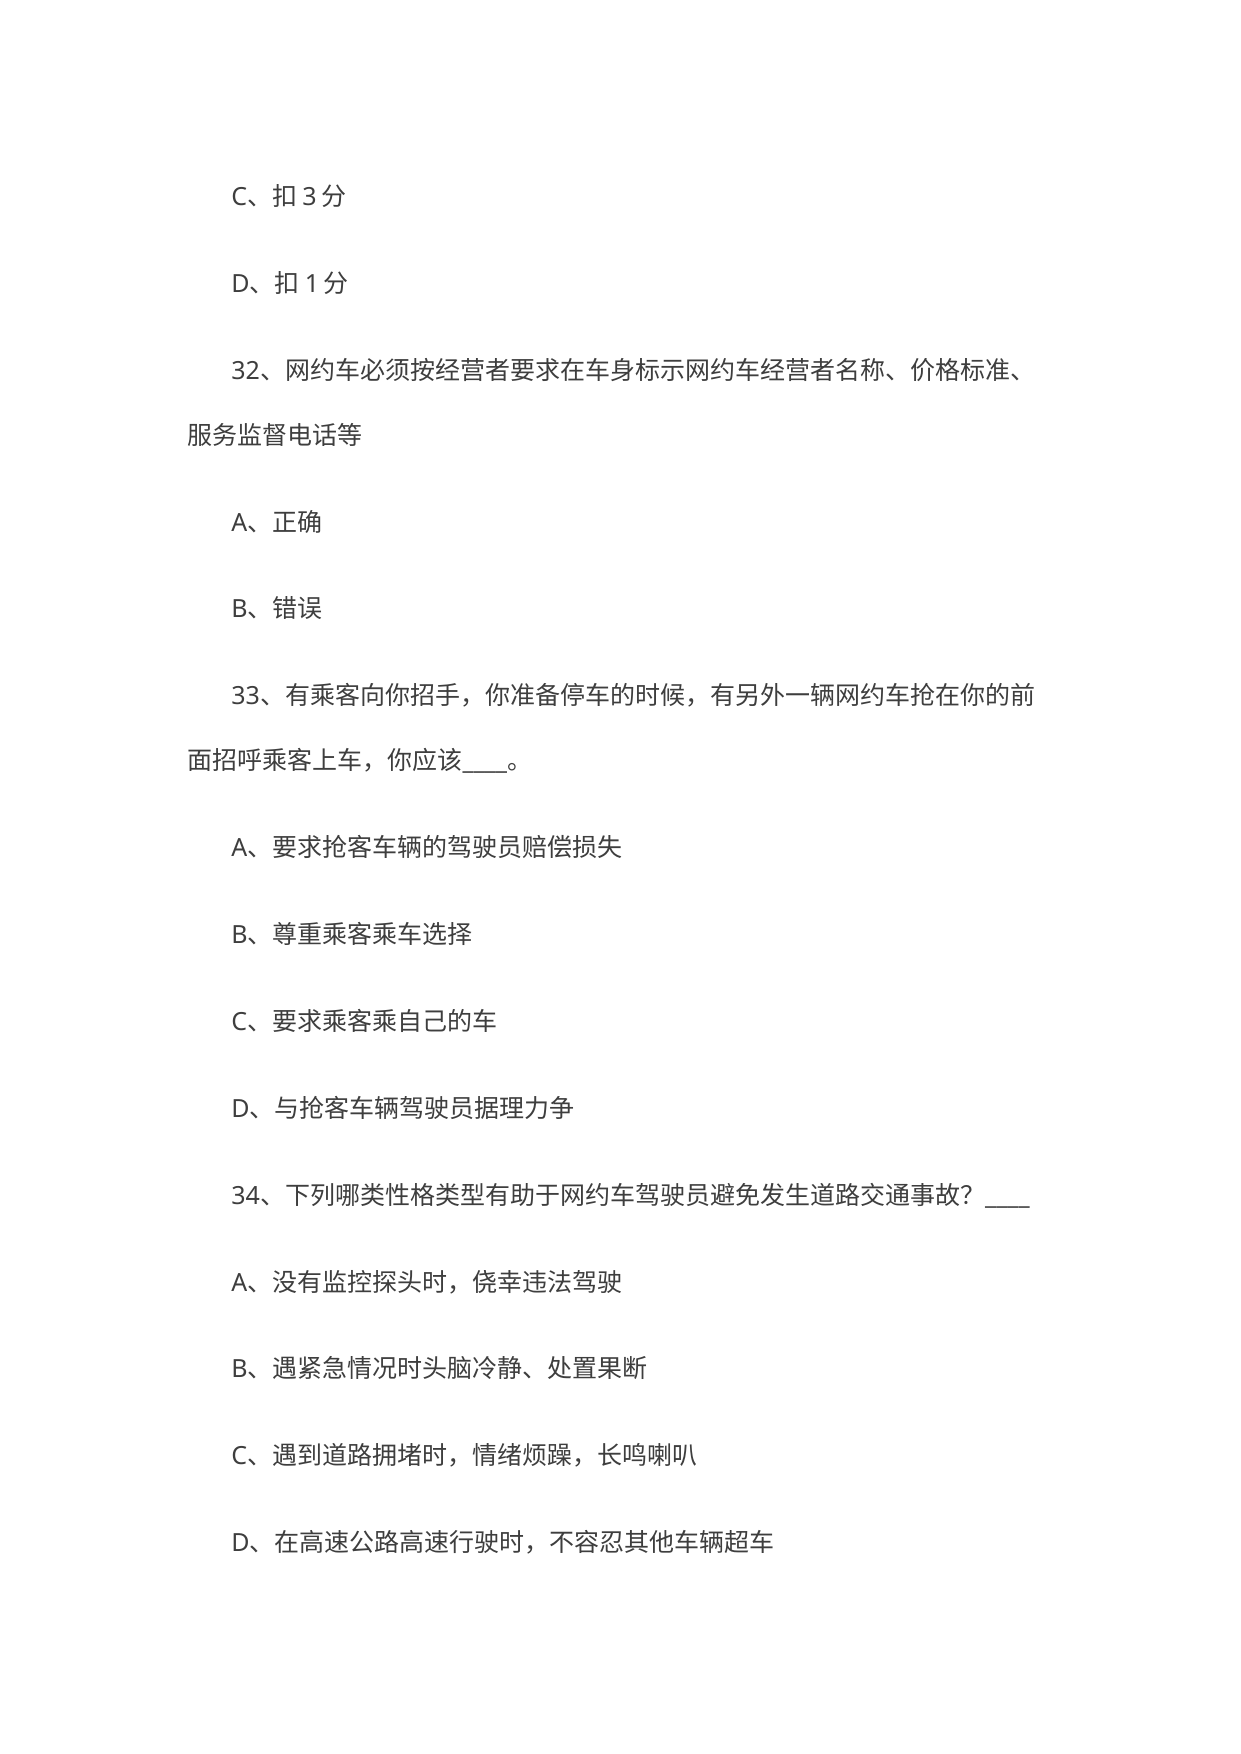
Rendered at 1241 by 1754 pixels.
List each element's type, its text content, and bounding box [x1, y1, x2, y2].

text C、遇到道路拥堵时，情绪烦躁，长鸣喇叭 [187, 1421, 1053, 1486]
text A、正确 [187, 488, 1053, 553]
text B、遇紧急情况时头脑冷静、处置果断 [187, 1334, 1053, 1399]
text B、尊重乘客乘车选择 [187, 900, 1053, 965]
text 32、网约车必须按经营者要求在车身标示网约车经营者名称、价格标准、服务监督电话等 [187, 336, 1053, 466]
text D、扣1分 [187, 249, 1053, 314]
text B、错误 [187, 574, 1053, 639]
text C、要求乘客乘自己的车 [187, 987, 1053, 1052]
text C、扣3分 [187, 162, 1053, 227]
text 34、下列哪类性格类型有助于网约车驾驶员避免发生道路交通事故？____ [187, 1161, 1053, 1226]
text A、要求抢客车辆的驾驶员赔偿损失 [187, 813, 1053, 878]
text 33、有乘客向你招手，你准备停车的时候，有另外一辆网约车抢在你的前面招呼乘客上车，你应该____。 [187, 661, 1053, 791]
text A、没有监控探头时，侥幸违法驾驶 [187, 1248, 1053, 1313]
text D、与抢客车辆驾驶员据理力争 [187, 1074, 1053, 1139]
text D、在高速公路高速行驶时，不容忍其他车辆超车 [187, 1508, 1053, 1573]
